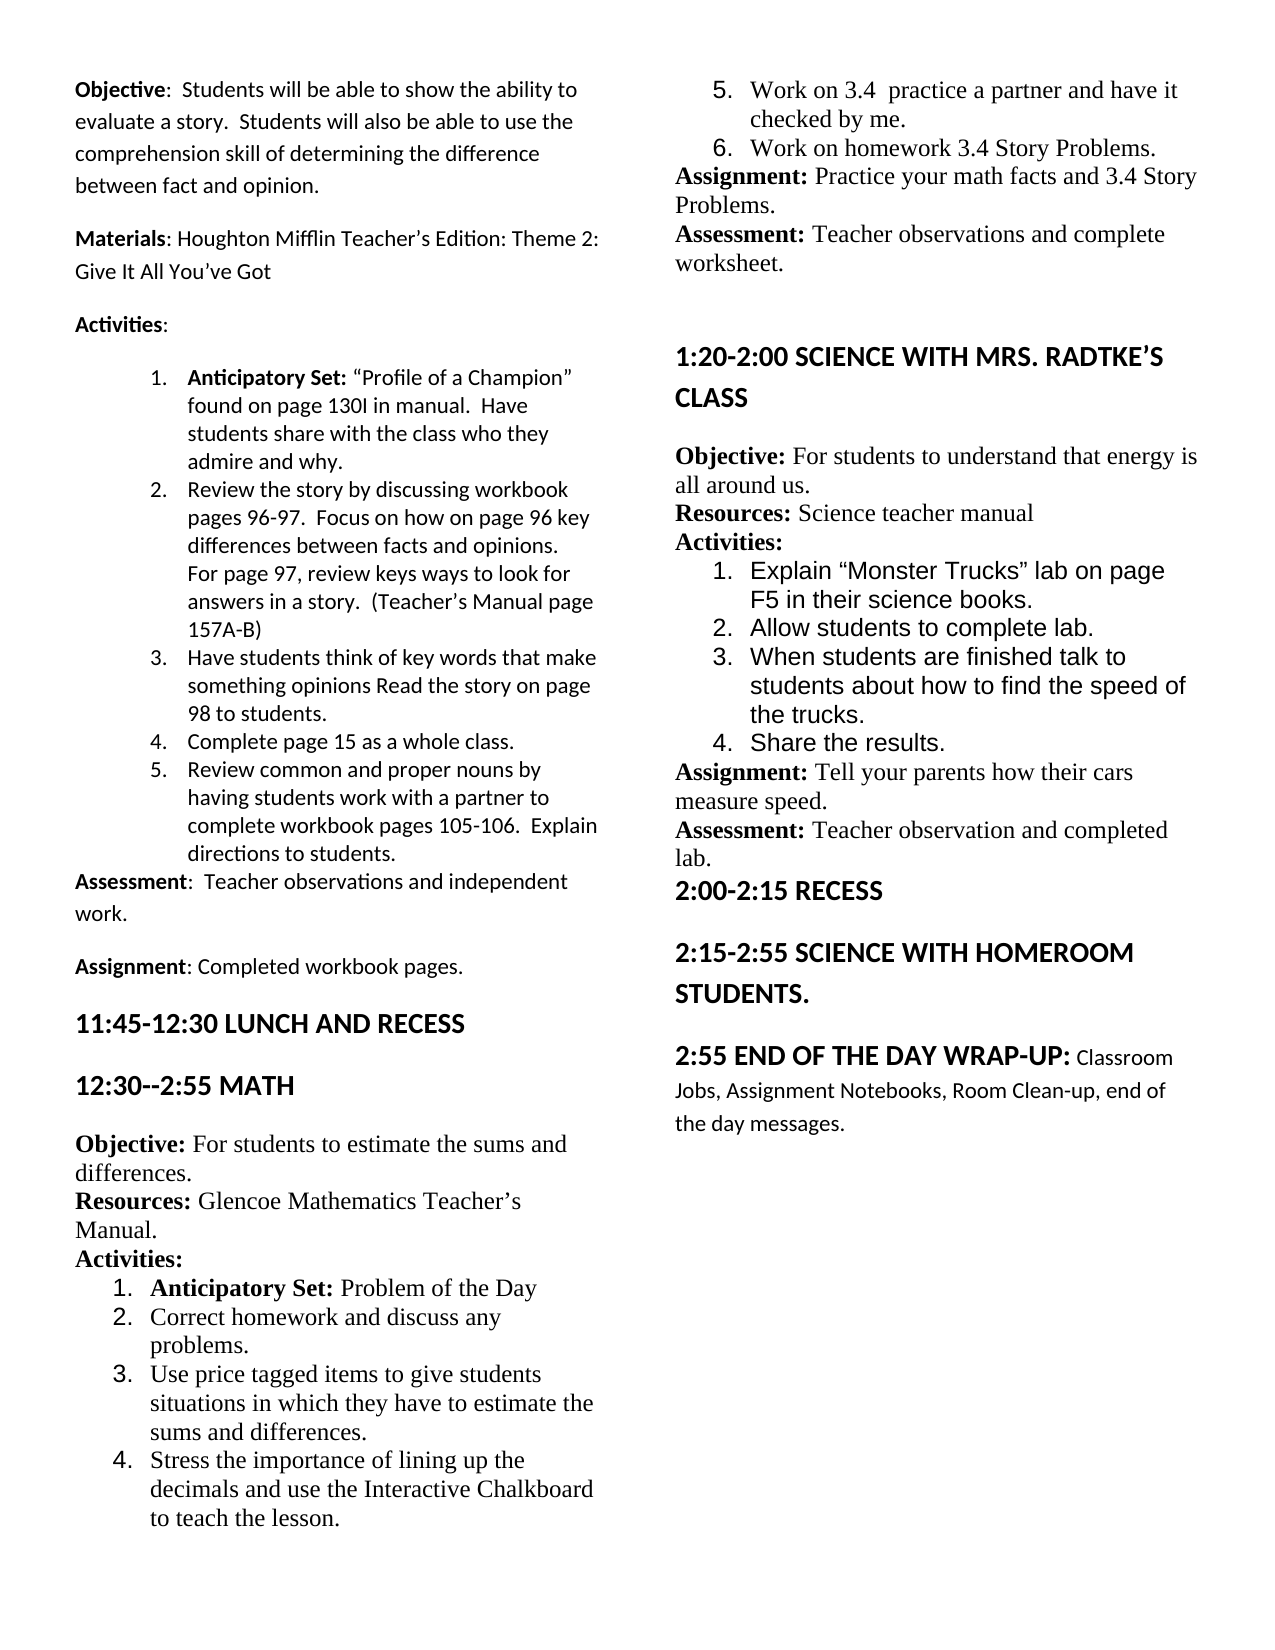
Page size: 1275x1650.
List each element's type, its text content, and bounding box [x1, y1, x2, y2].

text Assignment: Completed workbook pages. [75, 952, 600, 980]
text 2:55 End of the Day Wrap-Up: Classroom Jobs, Assignment Notebooks, Room Clean-up, end of the day messages. [675, 1037, 1200, 1137]
list Review the story by discussing workbook pages 96-97. Focus on how on page 96 key differences between facts and opinions. For page 97, review keys ways to look for answers in a story. (Teacher’s Manual page 157A-B) [150, 475, 600, 643]
list Complete page 15 as a whole class. [150, 727, 600, 755]
list Correct homework and discuss any problems. [112, 1302, 600, 1359]
list Anticipatory Set: “Profile of a Champion” found on page 130I in manual. Have students share with the class who they admire and why. [150, 363, 600, 475]
text Assessment: Teacher observations and independent work. [75, 867, 600, 927]
list Review common and proper nouns by having students work with a partner to complete workbook pages 105-106. Explain directions to students. [150, 755, 600, 867]
list Allow students to complete lab. [712, 613, 1200, 642]
text Assessment: Teacher observations and complete worksheet. [675, 219, 1200, 276]
text 12:30--2:55 Math [75, 1067, 600, 1103]
text Activities: [75, 1244, 600, 1273]
text Objective: For students to estimate the sums and differences. [75, 1129, 600, 1186]
list Have students think of key words that make something opinions Read the story on page 98 to students. [150, 643, 600, 727]
text 2:00-2:15 Recess [675, 872, 1200, 908]
text Activities: [75, 310, 600, 338]
text Activities: [675, 527, 1200, 556]
text 2:15-2:55 Science with Homeroom students. [675, 934, 1200, 1011]
list Stress the importance of lining up the decimals and use the Interactive Chalkboard to teach the lesson. [112, 1446, 600, 1532]
text Resources: Science teacher manual [675, 498, 1200, 527]
text Resources: Glencoe Mathematics Teacher’s Manual. [75, 1186, 600, 1244]
text Assignment: Practice your math facts and 3.4 Story Problems. [675, 161, 1200, 219]
text Materials: Houghton Mifflin Teacher’s Edition: Theme 2: Give It All You’ve Got [75, 224, 600, 285]
text Objective: For students to understand that energy is all around us. [675, 441, 1200, 498]
text Assessment: Teacher observation and completed lab. [675, 815, 1200, 872]
list Explain “Monster Trucks” lab on page F5 in their science books. [712, 556, 1200, 613]
list Work on 3.4 practice a partner and have it checked by me. [712, 75, 1200, 133]
list When students are finished talk to students about how to find the speed of the trucks. [712, 642, 1200, 728]
list Anticipatory Set: Problem of the Day [112, 1273, 600, 1302]
text Objective: Students will be able to show the ability to evaluate a story. Students will also be able to use the comprehension skill of determining the difference between fact and opinion. [75, 75, 600, 199]
text 1:20-2:00 Science with Mrs. Radtke’s Class [675, 338, 1200, 415]
list Share the results. [712, 728, 1200, 757]
list Use price tagged items to give students situations in which they have to estimate the sums and differences. [112, 1359, 600, 1446]
text Assignment: Tell your parents how their cars measure speed. [675, 757, 1200, 815]
text 11:45-12:30 Lunch and Recess [75, 1005, 600, 1041]
list Work on homework 3.4 Story Problems. [712, 133, 1200, 161]
